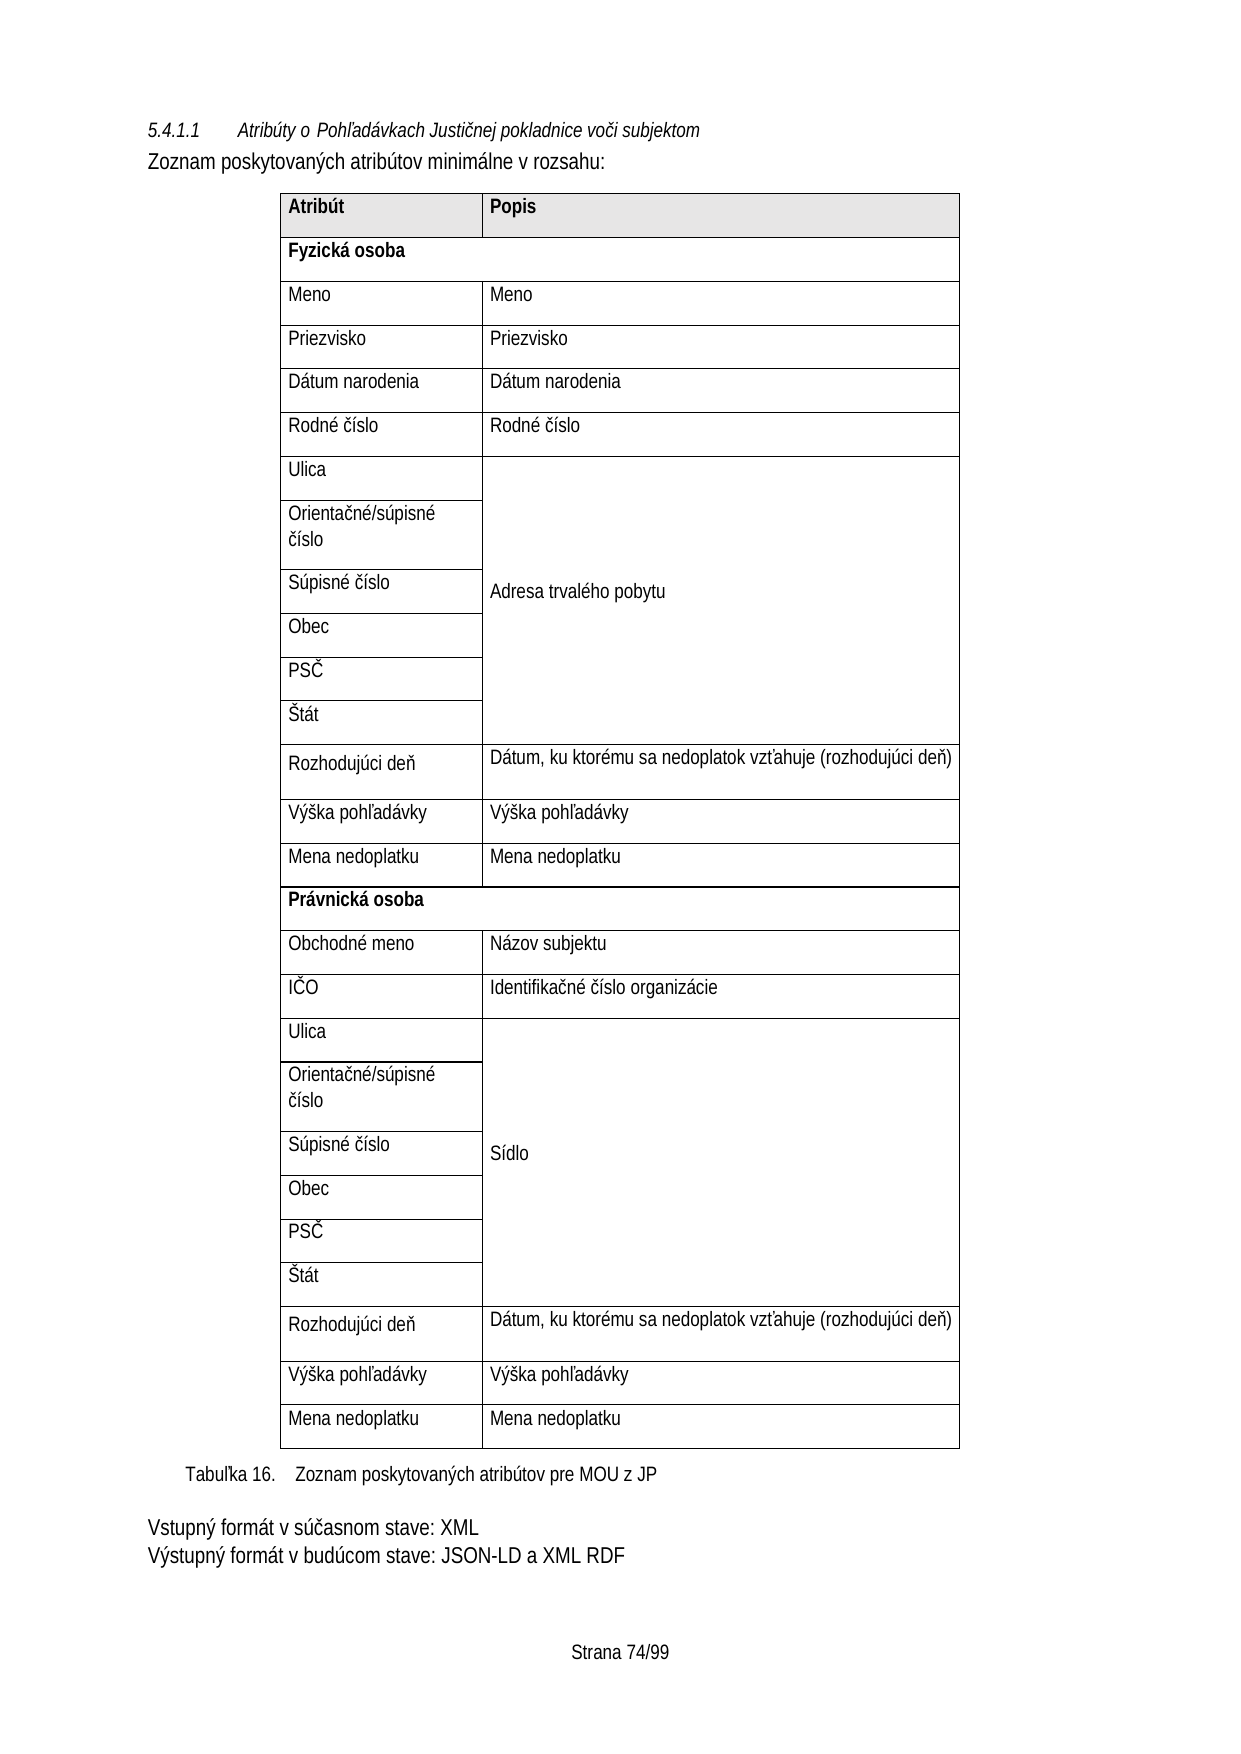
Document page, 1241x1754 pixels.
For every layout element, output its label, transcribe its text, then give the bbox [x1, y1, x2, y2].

table_cell Priezvisko [483, 326, 959, 368]
table_cell Názov subjektu [483, 931, 959, 974]
table_cell IČO [281, 975, 482, 1018]
table_cell Orientačné/súpisné číslo [281, 1063, 482, 1131]
table_cell Orientačné/súpisné číslo [281, 501, 482, 569]
table_cell Mena nedoplatku [483, 1405, 959, 1448]
table_cell Súpisné číslo [281, 570, 482, 613]
table_cell Rozhodujúci deň [281, 745, 482, 799]
table_cell Rozhodujúci deň [281, 1307, 482, 1361]
table_cell Obec [281, 614, 482, 657]
text Vstupný formát v súčasnom stave: XML [148, 1514, 1093, 1540]
table_cell Mena nedoplatku [281, 1405, 482, 1448]
table_cell Súpisné číslo [281, 1132, 482, 1175]
text Zoznam poskytovaných atribútov minimálne v rozsahu: [148, 148, 1093, 174]
table_cell Dátum, ku ktorému sa nedoplatok vzťahuje (rozhodujúci deň) [483, 745, 959, 799]
table_cell Sídlo [483, 1019, 959, 1306]
table_cell Identifikačné číslo organizácie [483, 975, 959, 1018]
table_cell Rodné číslo [281, 413, 482, 456]
table_cell Výška pohľadávky [281, 800, 482, 843]
table_cell Ulica [281, 457, 482, 499]
list Zoznam poskytovaných atribútov pre MOU z JP [185, 1462, 1093, 1486]
table_cell Dátum narodenia [483, 369, 959, 412]
table_cell PSČ [281, 1220, 482, 1262]
table_cell Ulica [281, 1019, 482, 1061]
table_cell Štát [281, 701, 482, 744]
text Výstupný formát v budúcom stave: JSON-LD a XML RDF [148, 1542, 1093, 1569]
table_cell Meno [281, 282, 482, 324]
table_cell Výška pohľadávky [483, 1362, 959, 1404]
table_cell Meno [483, 282, 959, 324]
subtitle Atribúty o Pohľadávkach Justičnej pokladnice voči subjektom [148, 118, 1093, 142]
table_cell Výška pohľadávky [281, 1362, 482, 1404]
table_cell Dátum, ku ktorému sa nedoplatok vzťahuje (rozhodujúci deň) [483, 1307, 959, 1361]
table_cell Fyzická osoba [281, 238, 959, 281]
table_cell Dátum narodenia [281, 369, 482, 412]
table_cell PSČ [281, 658, 482, 700]
table_cell Mena nedoplatku [483, 844, 959, 886]
table_cell Výška pohľadávky [483, 800, 959, 843]
table_cell Rodné číslo [483, 413, 959, 456]
table_cell Adresa trvalého pobytu [483, 457, 959, 744]
table_cell Obchodné meno [281, 931, 482, 974]
table_header Popis [483, 194, 959, 237]
table_cell Právnická osoba [281, 888, 959, 930]
table_header Atribút [281, 194, 482, 237]
table_cell Štát [281, 1263, 482, 1306]
table_cell Mena nedoplatku [281, 844, 482, 886]
table_cell Priezvisko [281, 326, 482, 368]
table_cell Obec [281, 1176, 482, 1218]
